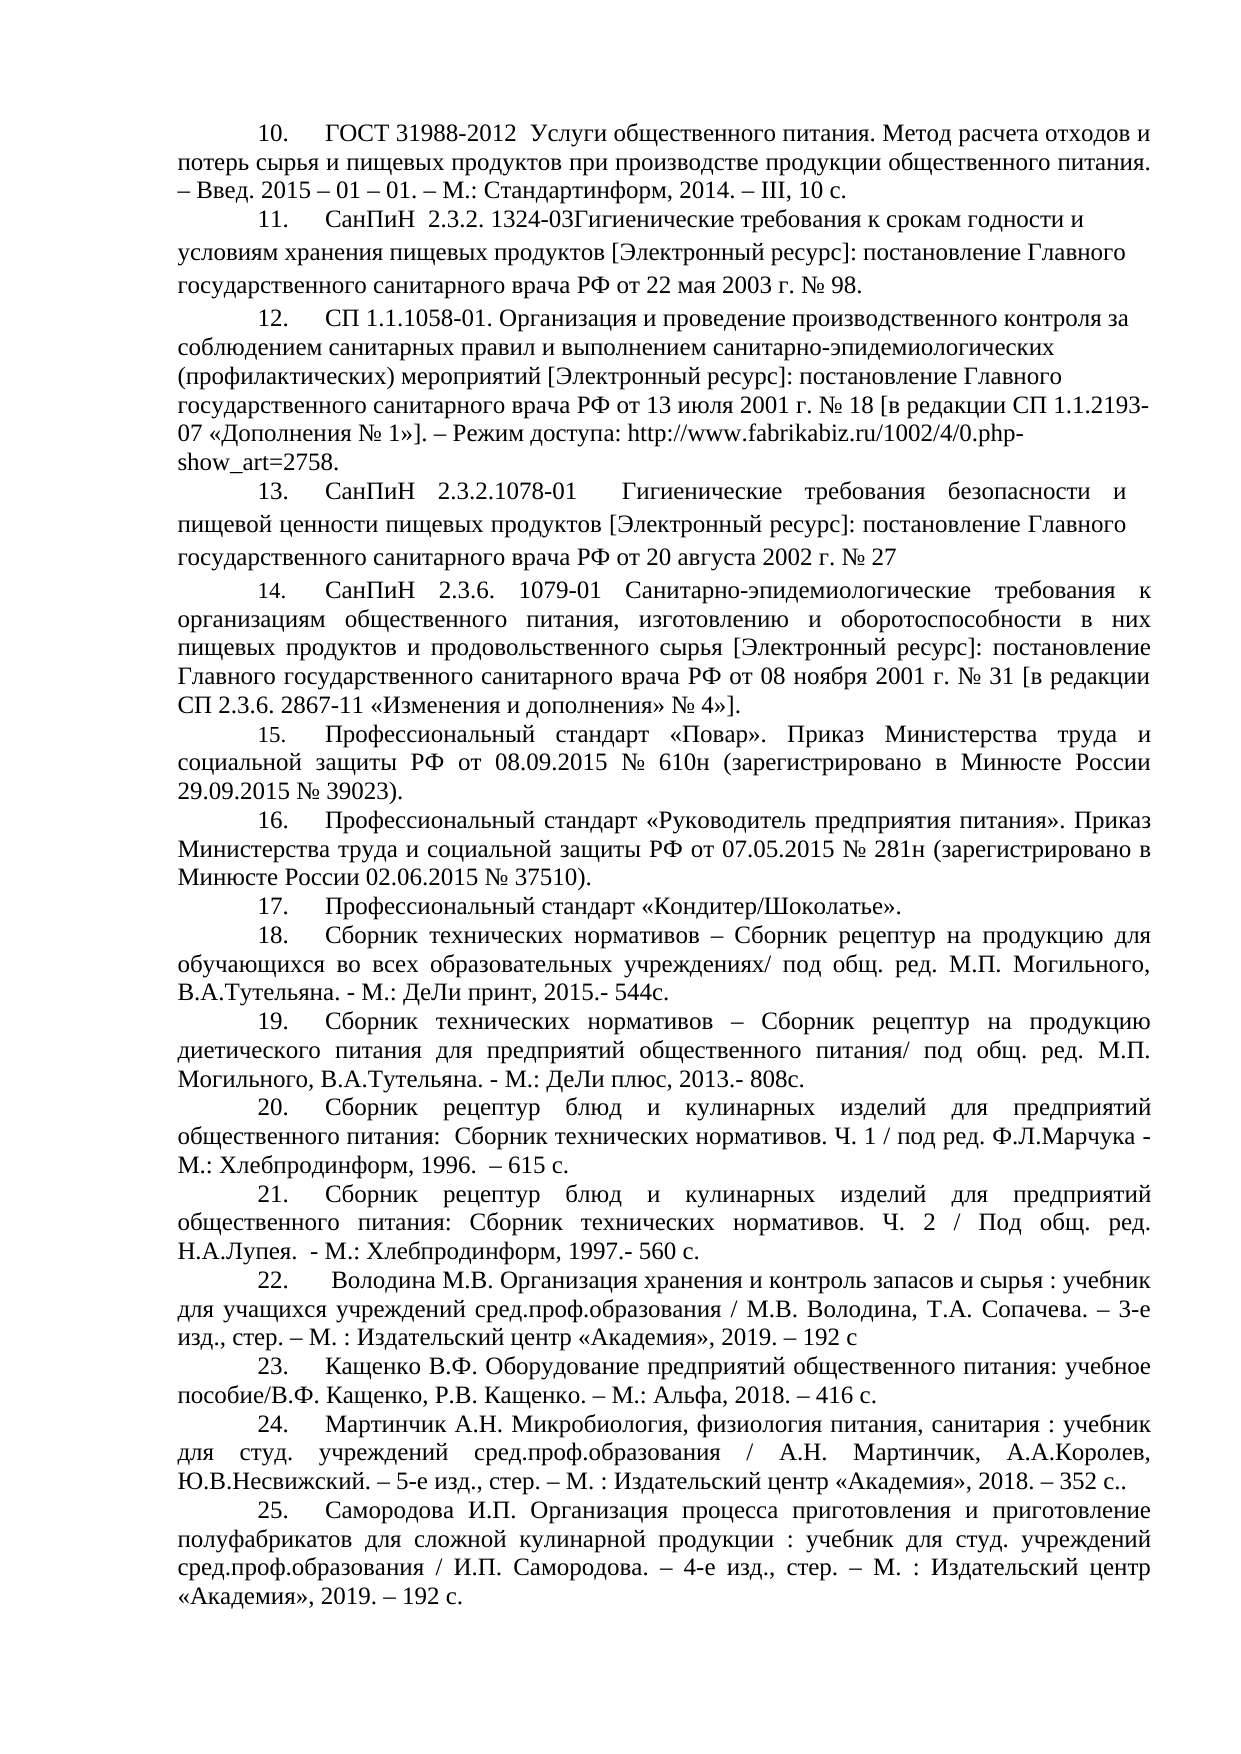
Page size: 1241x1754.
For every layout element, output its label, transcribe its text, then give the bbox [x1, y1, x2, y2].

list Кащенко В.Ф. Оборудование предприятий общественного питания: учебное пособие/В.Ф. Кащенко, Р.В. Кащенко. – М.: Альфа, 2018. – 416 с. [177, 1351, 1152, 1409]
list Профессиональный стандарт «Кондитер/Шоколатье». [177, 891, 1152, 920]
list СП 1.1.1058-01. Организация и проведение производственного контроля за соблюдением санитарных правил и выполнением санитарно-эпидемиологических (профилактических) мероприятий [Электронный ресурс]: постановление Главного государственного санитарного врача РФ от 13 июля 2001 г. № 18 [в редакции СП 1.1.2193-07 «Дополнения № 1»]. – Режим доступа: http://www.fabrikabiz.ru/1002/4/0.php-show_art=2758. [177, 303, 1152, 476]
list СанПиН 2.3.6. 1079-01 Санитарно-эпидемиологические требования к организациям общественного питания, изготовлению и оборотоспособности в них пищевых продуктов и продовольственного сырья [Электронный ресурс]: постановление Главного государственного санитарного врача РФ от 08 ноября 2001 г. № 31 [в редакции СП 2.3.6. 2867-11 «Изменения и дополнения» № 4»]. [177, 575, 1152, 719]
list ГОСТ 31988-2012 Услуги общественного питания. Метод расчета отходов и потерь сырья и пищевых продуктов при производстве продукции общественного питания. – Введ. 2015 – 01 – 01. – М.: Стандартинформ, 2014. – III, 10 с. [177, 118, 1152, 204]
list Сборник технических нормативов – Сборник рецептур на продукцию диетического питания для предприятий общественного питания/ под общ. ред. М.П. Могильного, В.А.Тутельяна. - М.: ДеЛи плюс, 2013.- 808с. [177, 1006, 1152, 1092]
list Профессиональный стандарт «Повар». Приказ Министерства труда и социальной защиты РФ от 08.09.2015 № 610н (зарегистрировано в Минюсте России 29.09.2015 № 39023). [177, 719, 1152, 805]
list СанПиН 2.3.2. 1324-03Гигиенические требования к срокам годности и условиям хранения пищевых продуктов [Электронный ресурс]: постановление Главного государственного санитарного врача РФ от 22 мая 2003 г. № 98. [177, 204, 1127, 299]
list СанПиН 2.3.2.1078-01 Гигиенические требования безопасности и пищевой ценности пищевых продуктов [Электронный ресурс]: постановление Главного государственного санитарного врача РФ от 20 августа 2002 г. № 27 [177, 476, 1127, 571]
list Володина М.В. Организация хранения и контроль запасов и сырья : учебник для учащихся учреждений сред.проф.образования / М.В. Володина, Т.А. Сопачева. – 3-е изд., стер. – М. : Издательский центр «Академия», 2019. – 192 с [177, 1265, 1152, 1351]
list Самородова И.П. Организация процесса приготовления и приготовление полуфабрикатов для сложной кулинарной продукции : учебник для студ. учреждений сред.проф.образования / И.П. Самородова. – 4-е изд., стер. – М. : Издательский центр «Академия», 2019. – 192 с. [177, 1495, 1152, 1610]
list Мартинчик А.Н. Микробиология, физиология питания, санитария : учебник для студ. учреждений сред.проф.образования / А.Н. Мартинчик, А.А.Королев, Ю.В.Несвижский. – 5-е изд., стер. – М. : Издательский центр «Академия», 2018. – 352 с.. [177, 1409, 1152, 1495]
list Сборник технических нормативов – Сборник рецептур на продукцию для обучающихся во всех образовательных учреждениях/ под общ. ред. М.П. Могильного, В.А.Тутельяна. - М.: ДеЛи принт, 2015.- 544с. [177, 920, 1152, 1006]
list Сборник рецептур блюд и кулинарных изделий для предприятий общественного питания: Сборник технических нормативов. Ч. 2 / Под общ. ред. Н.А.Лупея. - М.: Хлебпродинформ, 1997.- 560 с. [177, 1179, 1152, 1265]
list Сборник рецептур блюд и кулинарных изделий для предприятий общественного питания: Сборник технических нормативов. Ч. 1 / под ред. Ф.Л.Марчука - М.: Хлебпродинформ, 1996. – 615 с. [177, 1092, 1152, 1179]
list Профессиональный стандарт «Руководитель предприятия питания». Приказ Министерства труда и социальной защиты РФ от 07.05.2015 № 281н (зарегистрировано в Минюсте России 02.06.2015 № 37510). [177, 805, 1152, 891]
